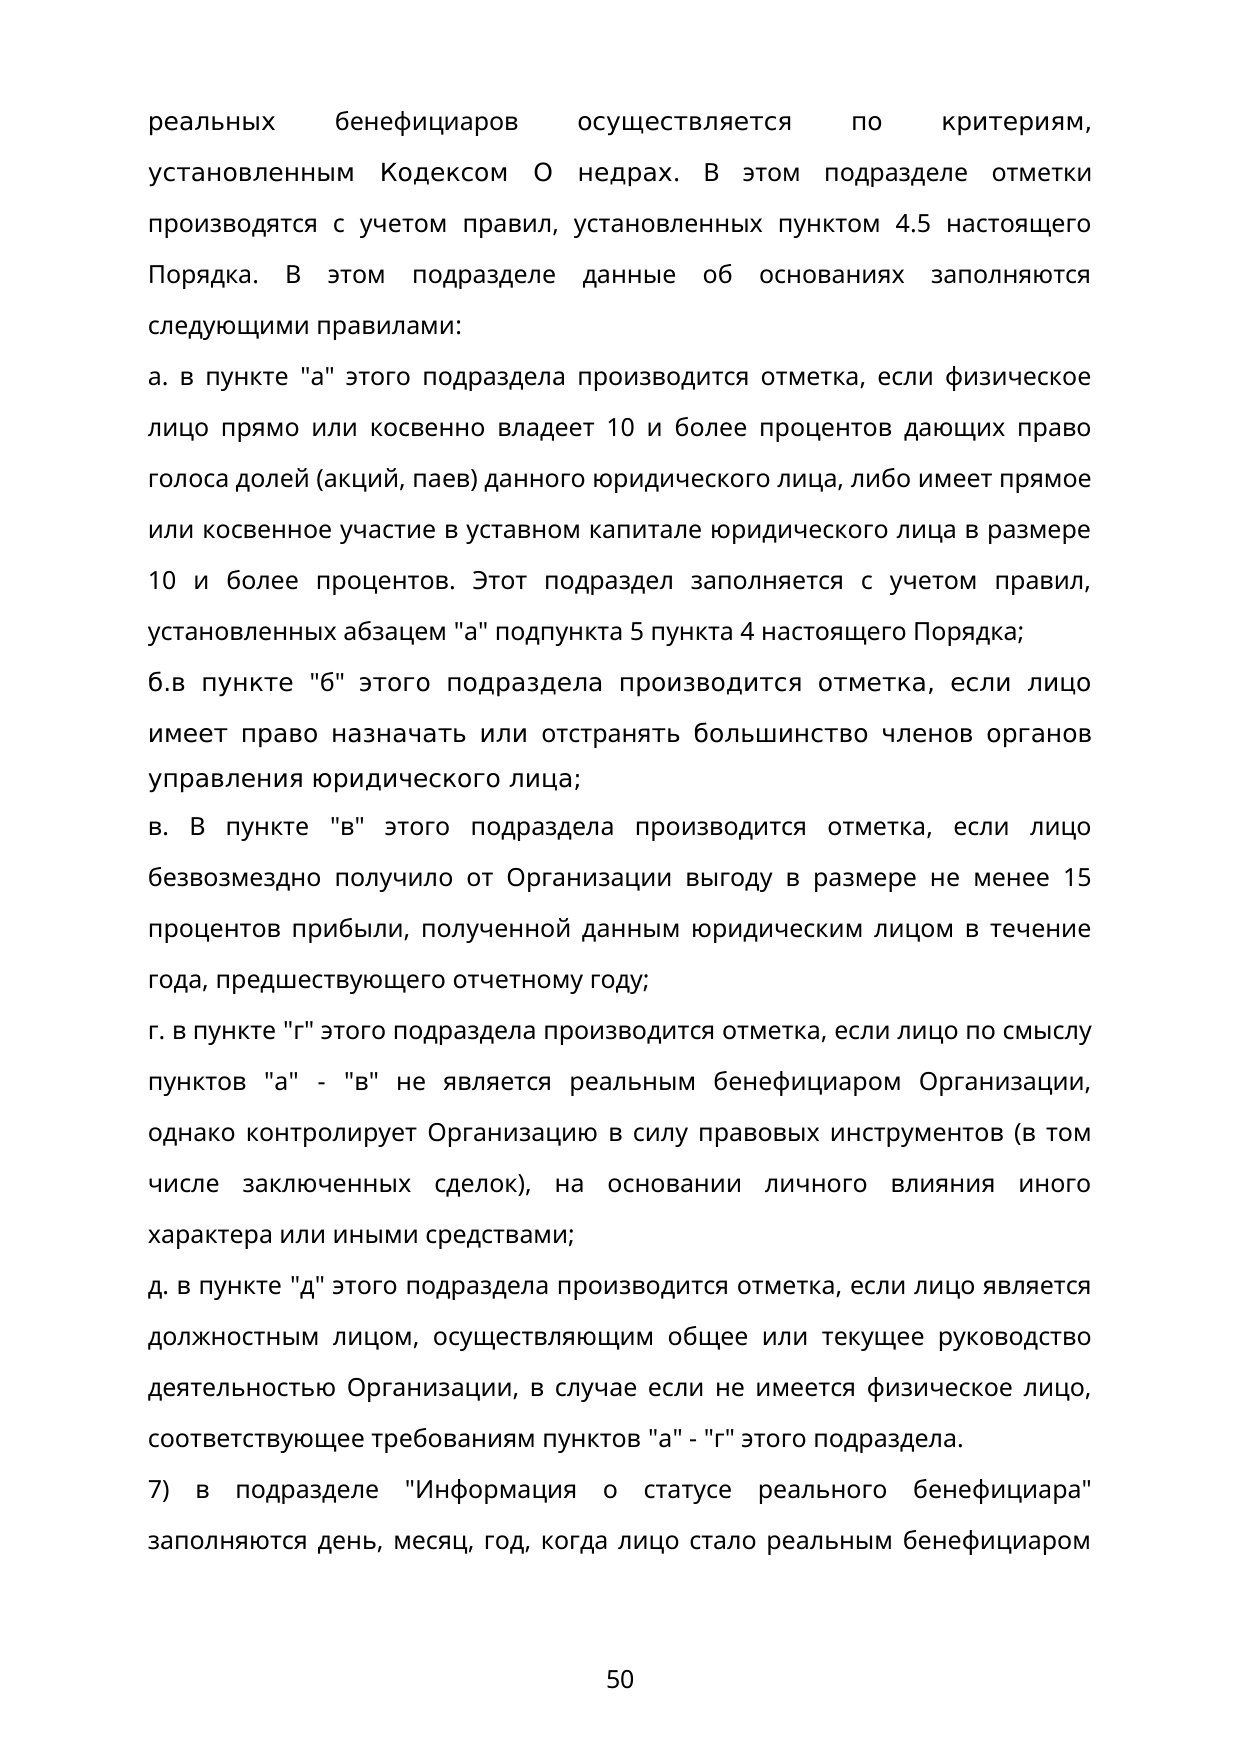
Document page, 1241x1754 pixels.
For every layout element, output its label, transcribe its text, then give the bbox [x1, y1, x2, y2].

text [148, 1472, 1092, 1557]
text д. в пункте "д" этого подраздела производится отметка, если лицо является должностным лицом, осуществляющим общее или текущее руководство деятельностью Организации, в случае если не имеется физическое лицо, соответствующее требованиям пунктов "а" - "г" этого подраздела. [148, 1268, 1092, 1455]
text б.в пункте "б" этого подраздела производится отметка, если лицо имеет право назначать или отстранять большинство членов органов управления юридического лица; [148, 665, 1092, 794]
text г. в пункте "г" этого подраздела производится отметка, если лицо по смыслу пунктов "а" - "в" не является реальным бенефициаром Организации, однако контролирует Организацию в силу правовых инструментов (в том числе заключенных сделок), на основании личного влияния иного характера или иными средствами; [148, 1012, 1092, 1251]
text в. В пункте "в" этого подраздела производится отметка, если лицо безвозмездно получило от Организации выгоду в размере не менее 15 процентов прибыли, полученной данным юридическим лицом в течение года, предшествующего отчетному году; [148, 808, 1092, 996]
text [148, 103, 1092, 342]
text а. в пункте "а" этого подраздела производится отметка, если физическое лицо прямо или косвенно владеет 10 и более процентов дающих право голоса долей (акций, паев) данного юридического лица, либо имеет прямое или косвенное участие в уставном капитале юридического лица в размере 10 и более процентов. Этот подраздел заполняется с учетом правил, установленных абзацем "а" подпункта 5 пункта 4 настоящего Порядка; [148, 359, 1092, 648]
